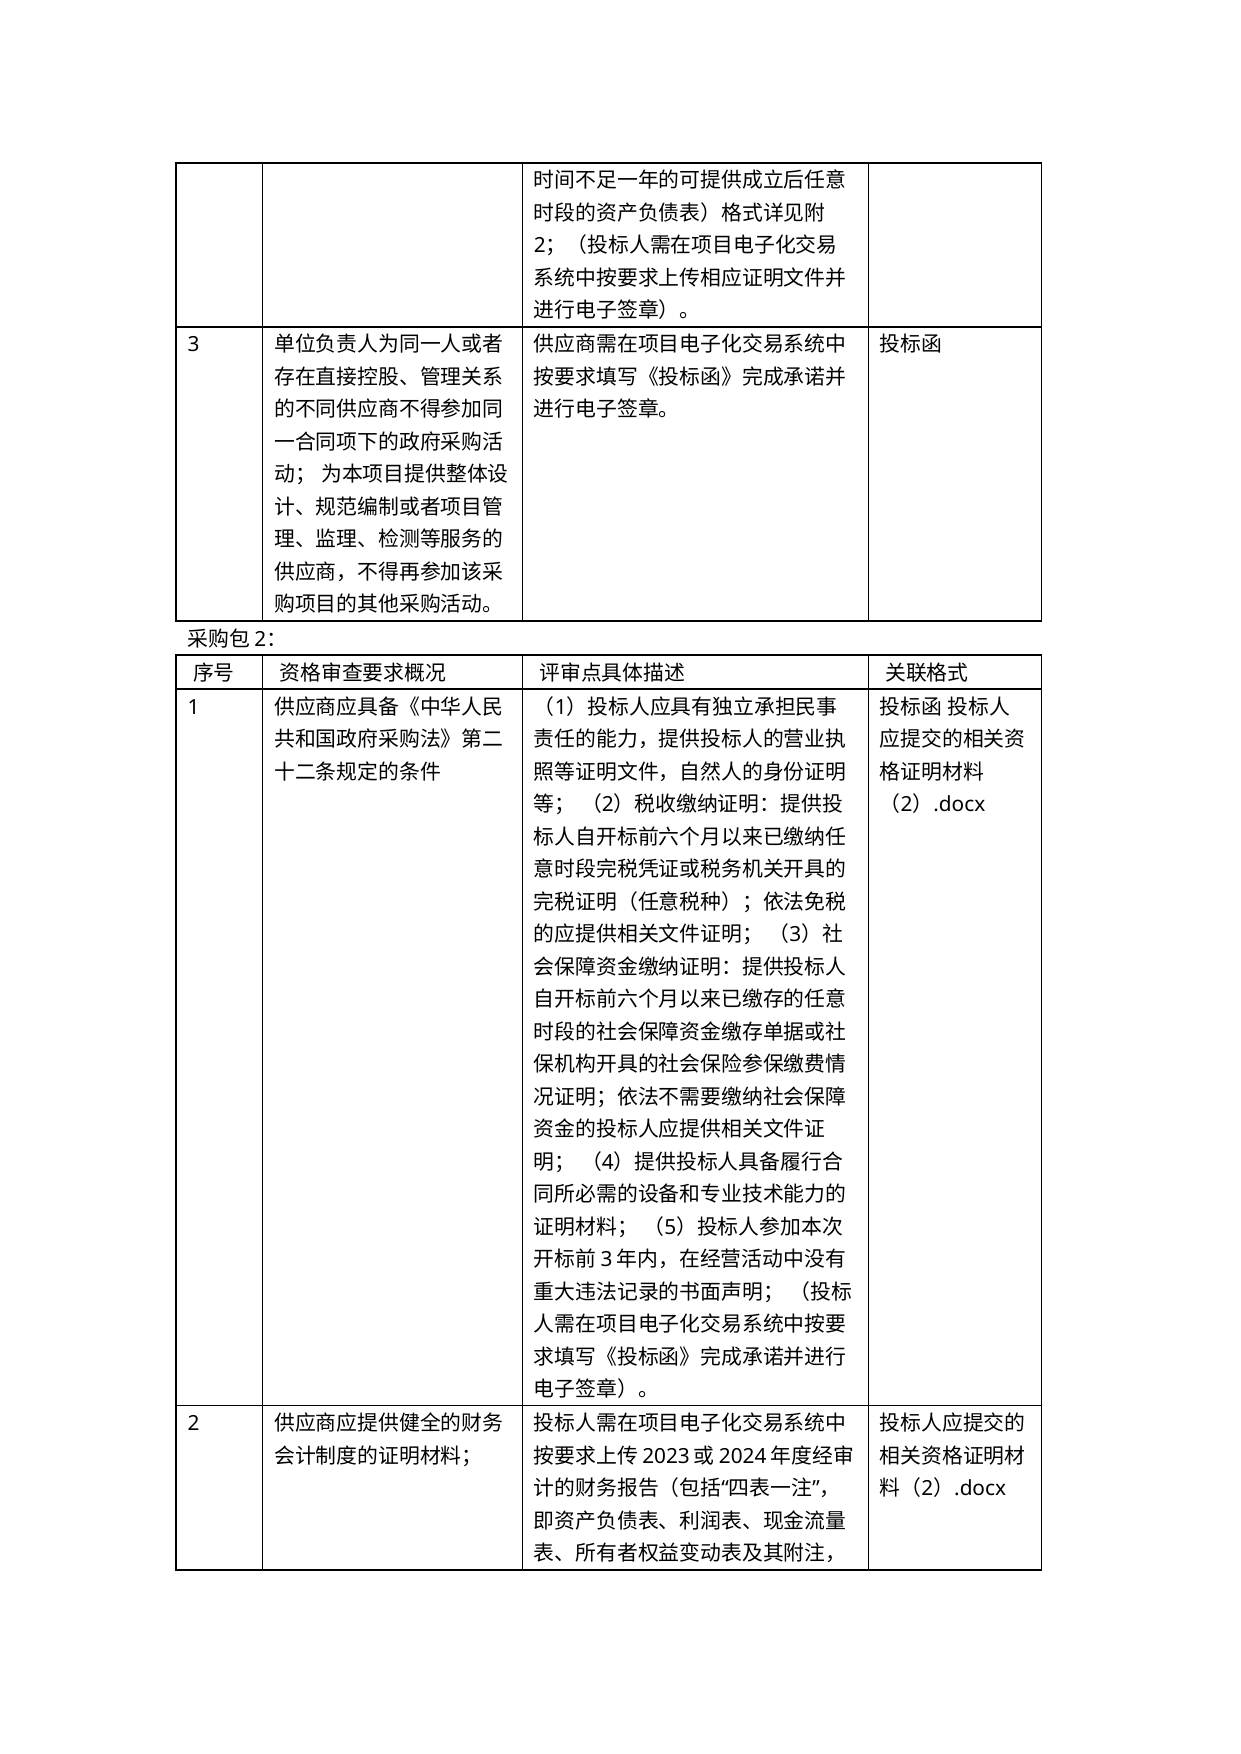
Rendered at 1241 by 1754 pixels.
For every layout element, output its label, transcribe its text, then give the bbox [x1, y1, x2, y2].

table_cell 2 [177, 1406, 262, 1569]
text 采购包2： [187, 622, 1053, 654]
table_cell 1 [177, 690, 262, 1405]
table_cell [523, 1406, 868, 1569]
table_cell 投标函 投标人应提交的相关资格证明材料（2）.docx [869, 690, 1041, 1405]
table_header 序号 [177, 656, 262, 688]
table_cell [263, 1406, 522, 1569]
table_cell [869, 1406, 1041, 1569]
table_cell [263, 164, 522, 326]
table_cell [869, 164, 1041, 326]
table_cell 3 [177, 328, 262, 620]
table_header 资格审查要求概况 [263, 656, 522, 688]
table_cell 投标函 [869, 328, 1041, 620]
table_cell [523, 164, 868, 326]
table_cell （1）投标人应具有独立承担民事责任的能力，提供投标人的营业执照等证明文件，自然人的身份证明等； （2）税收缴纳证明：提供投标人自开标前六个月以来已缴纳任意时段完税凭证或税务机关开具的完税证明（任意税种）；依法免税的应提供相关文件证明； （3）社会保障资金缴纳证明：提供投标人自开标前六个月以来已缴存的任意时段的社会保障资金缴存单据或社保机构开具的社会保险参保缴费情况证明；依法不需要缴纳社会保障资金的投标人应提供相关文件证明； （4）提供投标人具备履行合同所必需的设备和专业技术能力的证明材料； （5）投标人参加本次开标前3年内，在经营活动中没有重大违法记录的书面声明； （投标人需在项目电子化交易系统中按要求填写《投标函》完成承诺并进行电子签章）。 [523, 690, 868, 1405]
table_header 评审点具体描述 [523, 656, 868, 688]
table_cell 供应商应具备《中华人民共和国政府采购法》第二十二条规定的条件 [263, 690, 522, 1405]
table_header 关联格式 [869, 656, 1041, 688]
table_cell 供应商需在项目电子化交易系统中按要求填写《投标函》完成承诺并进行电子签章。 [523, 328, 868, 620]
table_cell 2 [177, 164, 262, 326]
table_cell 单位负责人为同一人或者存在直接控股、管理关系的不同供应商不得参加同一合同项下的政府采购活动； 为本项目提供整体设计、规范编制或者项目管理、监理、检测等服务的供应商，不得再参加该采购项目的其他采购活动。 [263, 328, 522, 620]
